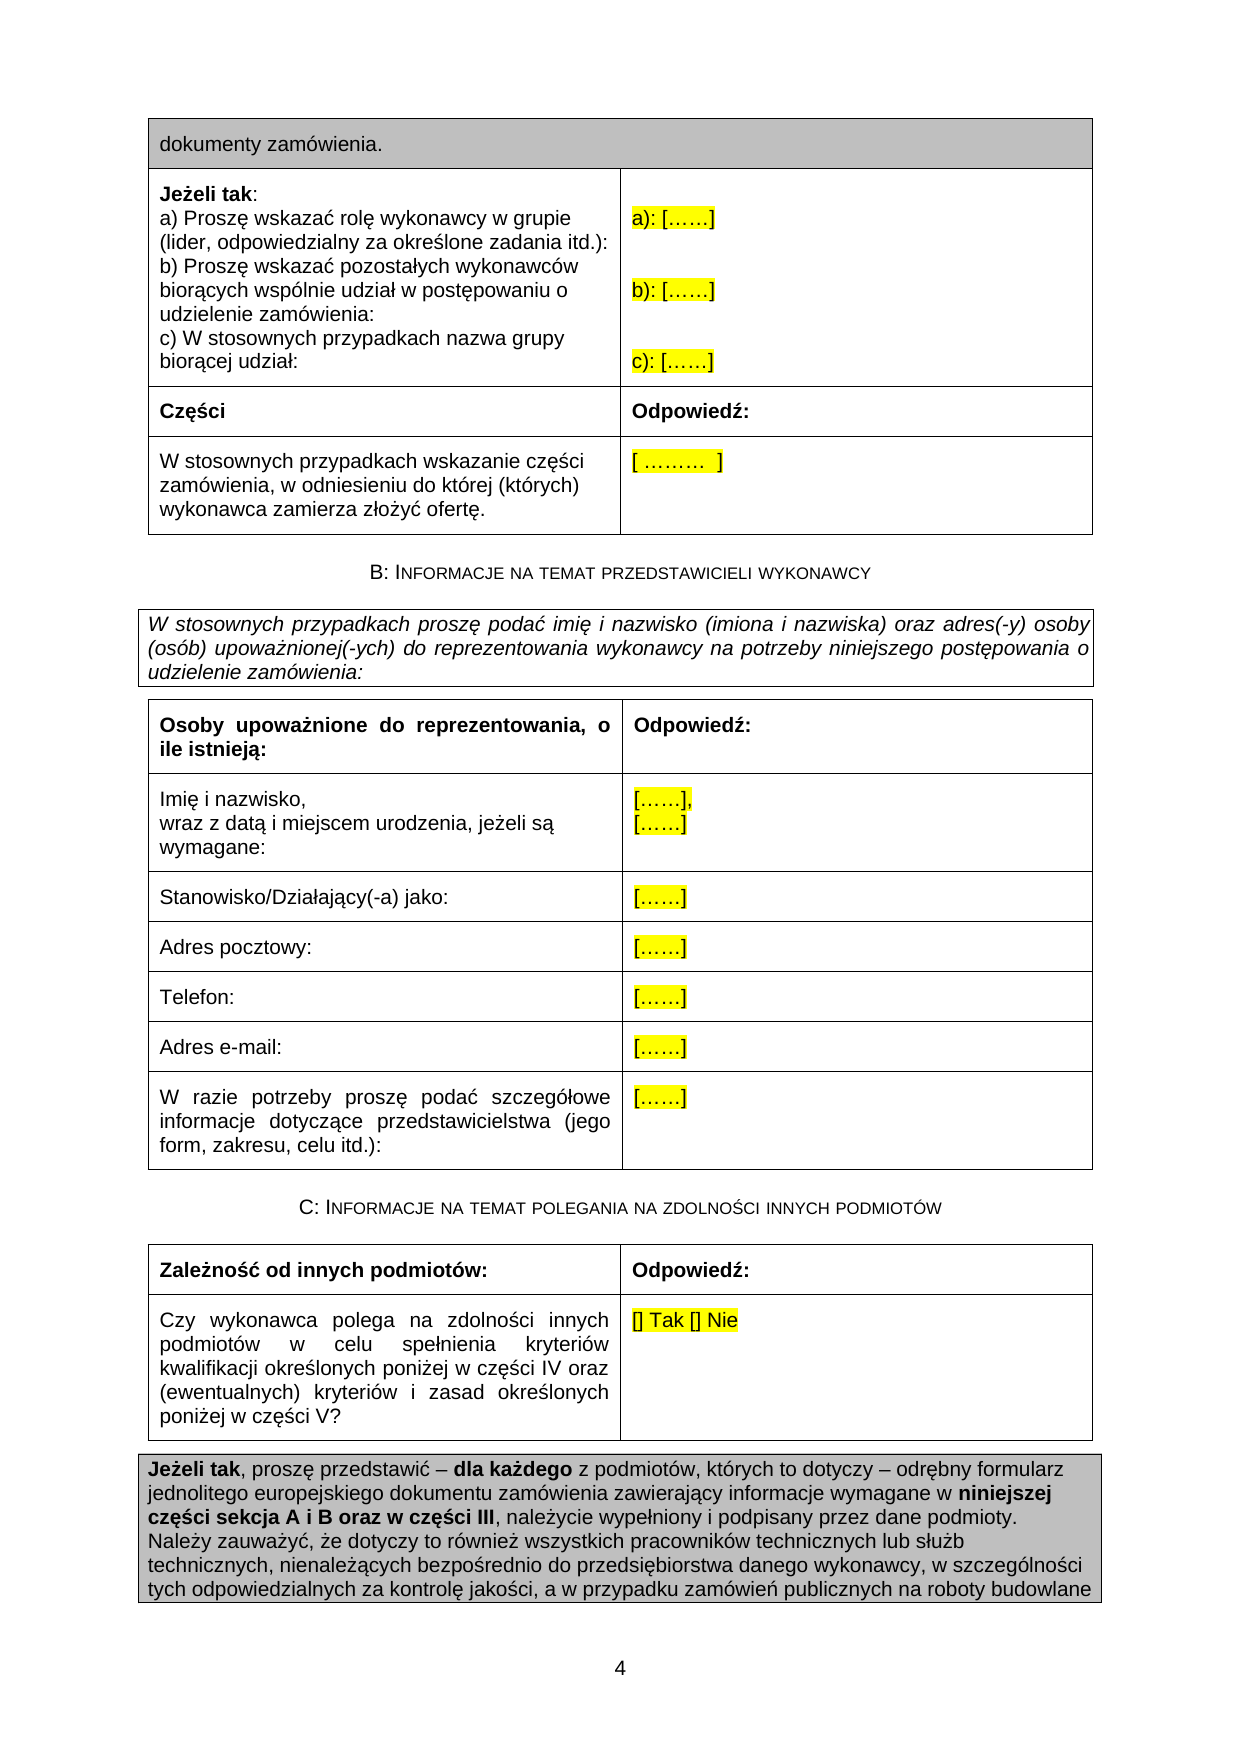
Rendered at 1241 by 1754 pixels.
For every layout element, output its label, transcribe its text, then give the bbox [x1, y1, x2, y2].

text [139, 1455, 1101, 1602]
table_cell W stosownych przypadkach wskazanie części zamówienia, w odniesieniu do której (których) wykonawca zamierza złożyć ofertę. [149, 437, 620, 534]
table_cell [149, 119, 1092, 168]
table_cell Jeżeli tak: a) Proszę wskazać rolę wykonawcy w grupie (lider, odpowiedzialny za określone zadania itd.): b) Proszę wskazać pozostałych wykonawców biorących wspólnie udział w postępowaniu o udzielenie zamówienia: c) W stosownych przypadkach nazwa grupy biorącej udział: [149, 169, 620, 386]
table_cell a): [……] b): [……] c): [……] [621, 169, 1092, 386]
table_header Odpowiedź: [623, 700, 1092, 773]
table_cell Odpowiedź: [621, 387, 1092, 436]
table_cell [……] [623, 872, 1092, 921]
table_cell Adres pocztowy: [149, 922, 622, 971]
table_cell Telefon: [149, 972, 622, 1021]
table_cell Części [149, 387, 620, 436]
table_cell [……] [623, 922, 1092, 971]
title B: Informacje na temat przedstawicieli wykonawcy [148, 560, 1093, 584]
table_header Osoby upoważnione do reprezentowania, o ile istnieją: [149, 700, 622, 773]
table_cell [……], [……] [623, 774, 1092, 871]
table_cell Stanowisko/Działający(-a) jako: [149, 872, 622, 921]
table_header Odpowiedź: [621, 1245, 1092, 1294]
table_cell [……] [623, 1022, 1092, 1071]
table_cell [……] [623, 972, 1092, 1021]
table_cell W razie potrzeby proszę podać szczegółowe informacje dotyczące przedstawicielstwa (jego form, zakresu, celu itd.): [149, 1072, 622, 1169]
table_cell [ ……… ] [621, 437, 1092, 534]
table_cell Czy wykonawca polega na zdolności innych podmiotów w celu spełnienia kryteriów kwalifikacji określonych poniżej w części IV oraz (ewentualnych) kryteriów i zasad określonych poniżej w części V? [149, 1295, 620, 1440]
table_header Zależność od innych podmiotów: [149, 1245, 620, 1294]
table_cell Adres e-mail: [149, 1022, 622, 1071]
table_cell [] Tak [] Nie [621, 1295, 1092, 1440]
table_cell [……] [623, 1072, 1092, 1169]
table_cell Imię i nazwisko, wraz z datą i miejscem urodzenia, jeżeli są wymagane: [149, 774, 622, 871]
text W stosownych przypadkach proszę podać imię i nazwisko (imiona i nazwiska) oraz adres(-y) osoby (osób) upoważnionej(-ych) do reprezentowania wykonawcy na potrzeby niniejszego postępowania o udzielenie zamówienia: [139, 610, 1093, 686]
title C: Informacje na temat polegania na zdolności innych podmiotów [148, 1195, 1093, 1219]
